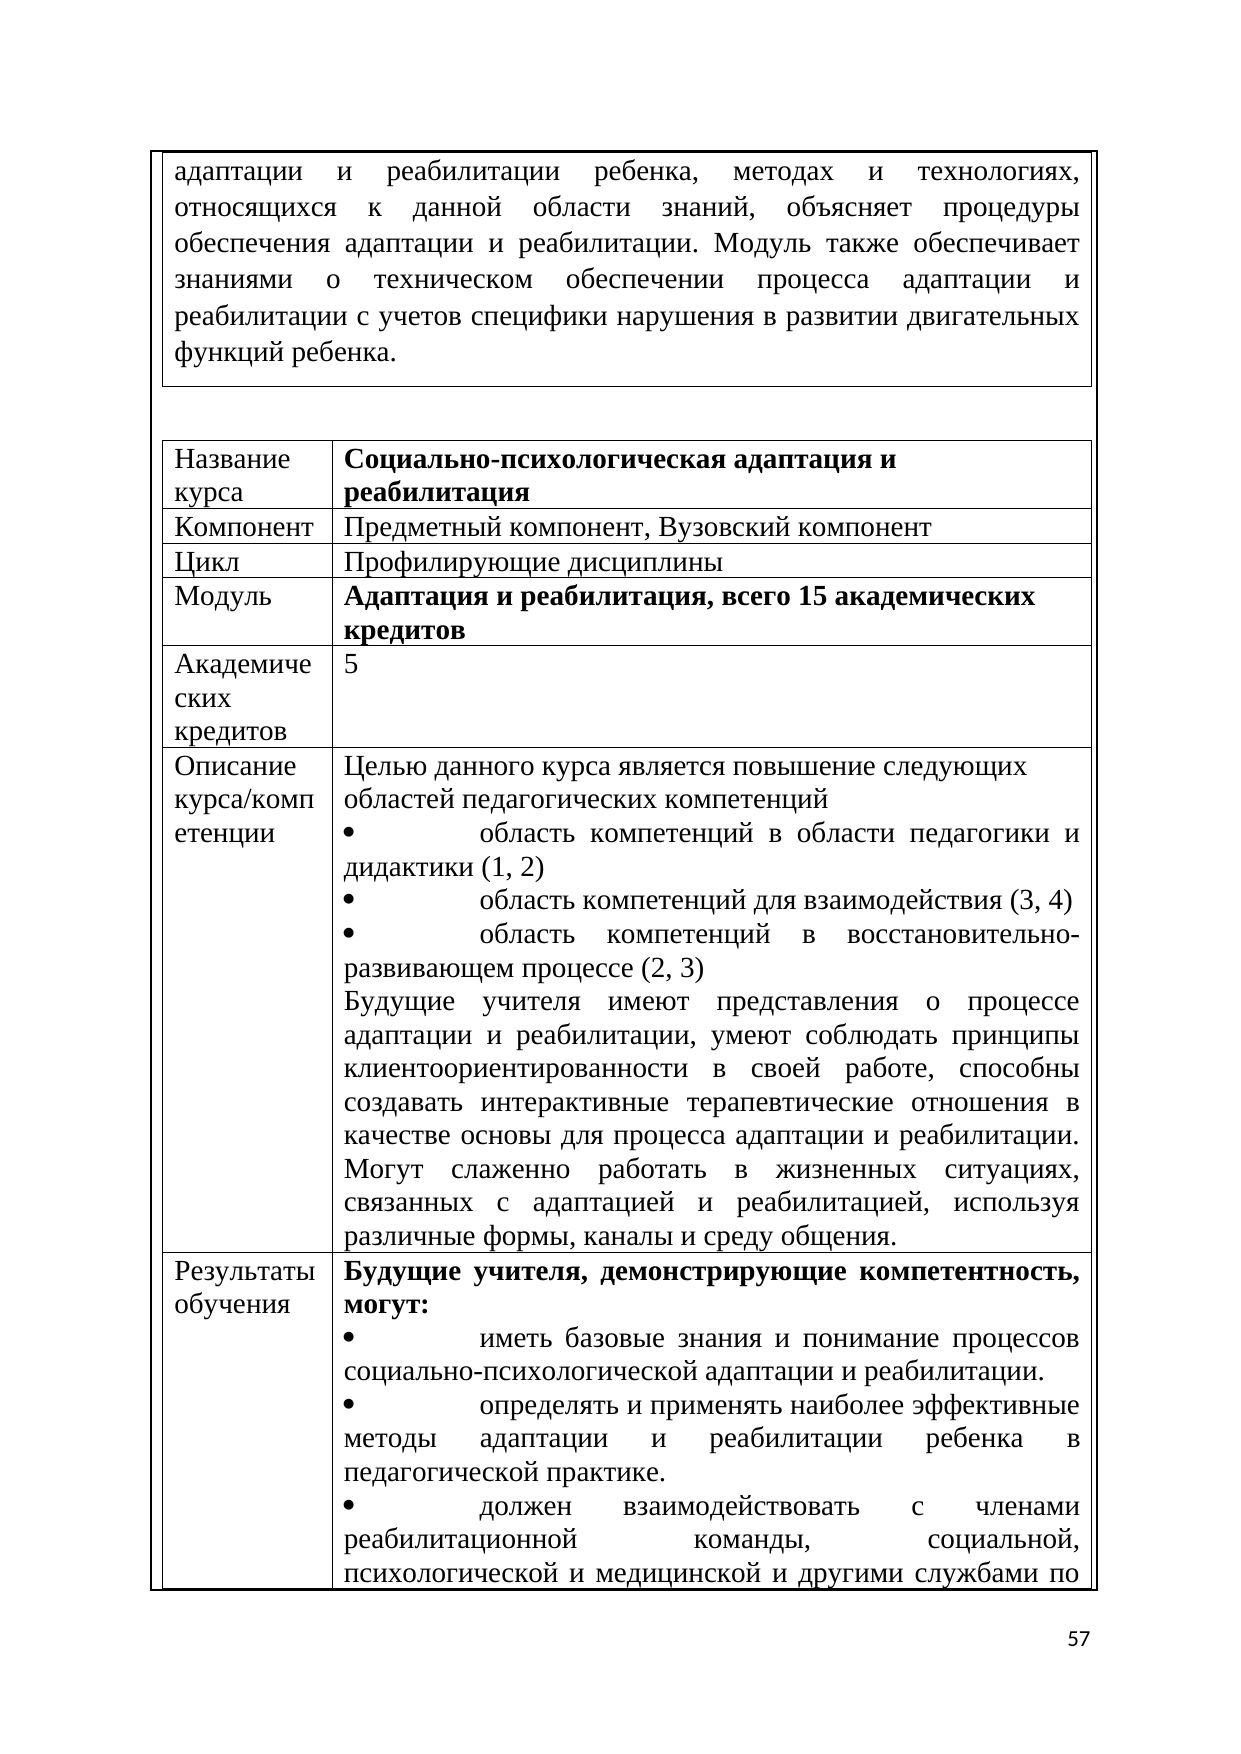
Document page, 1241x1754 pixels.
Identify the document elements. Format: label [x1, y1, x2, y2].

table_cell [152, 152, 1096, 1589]
